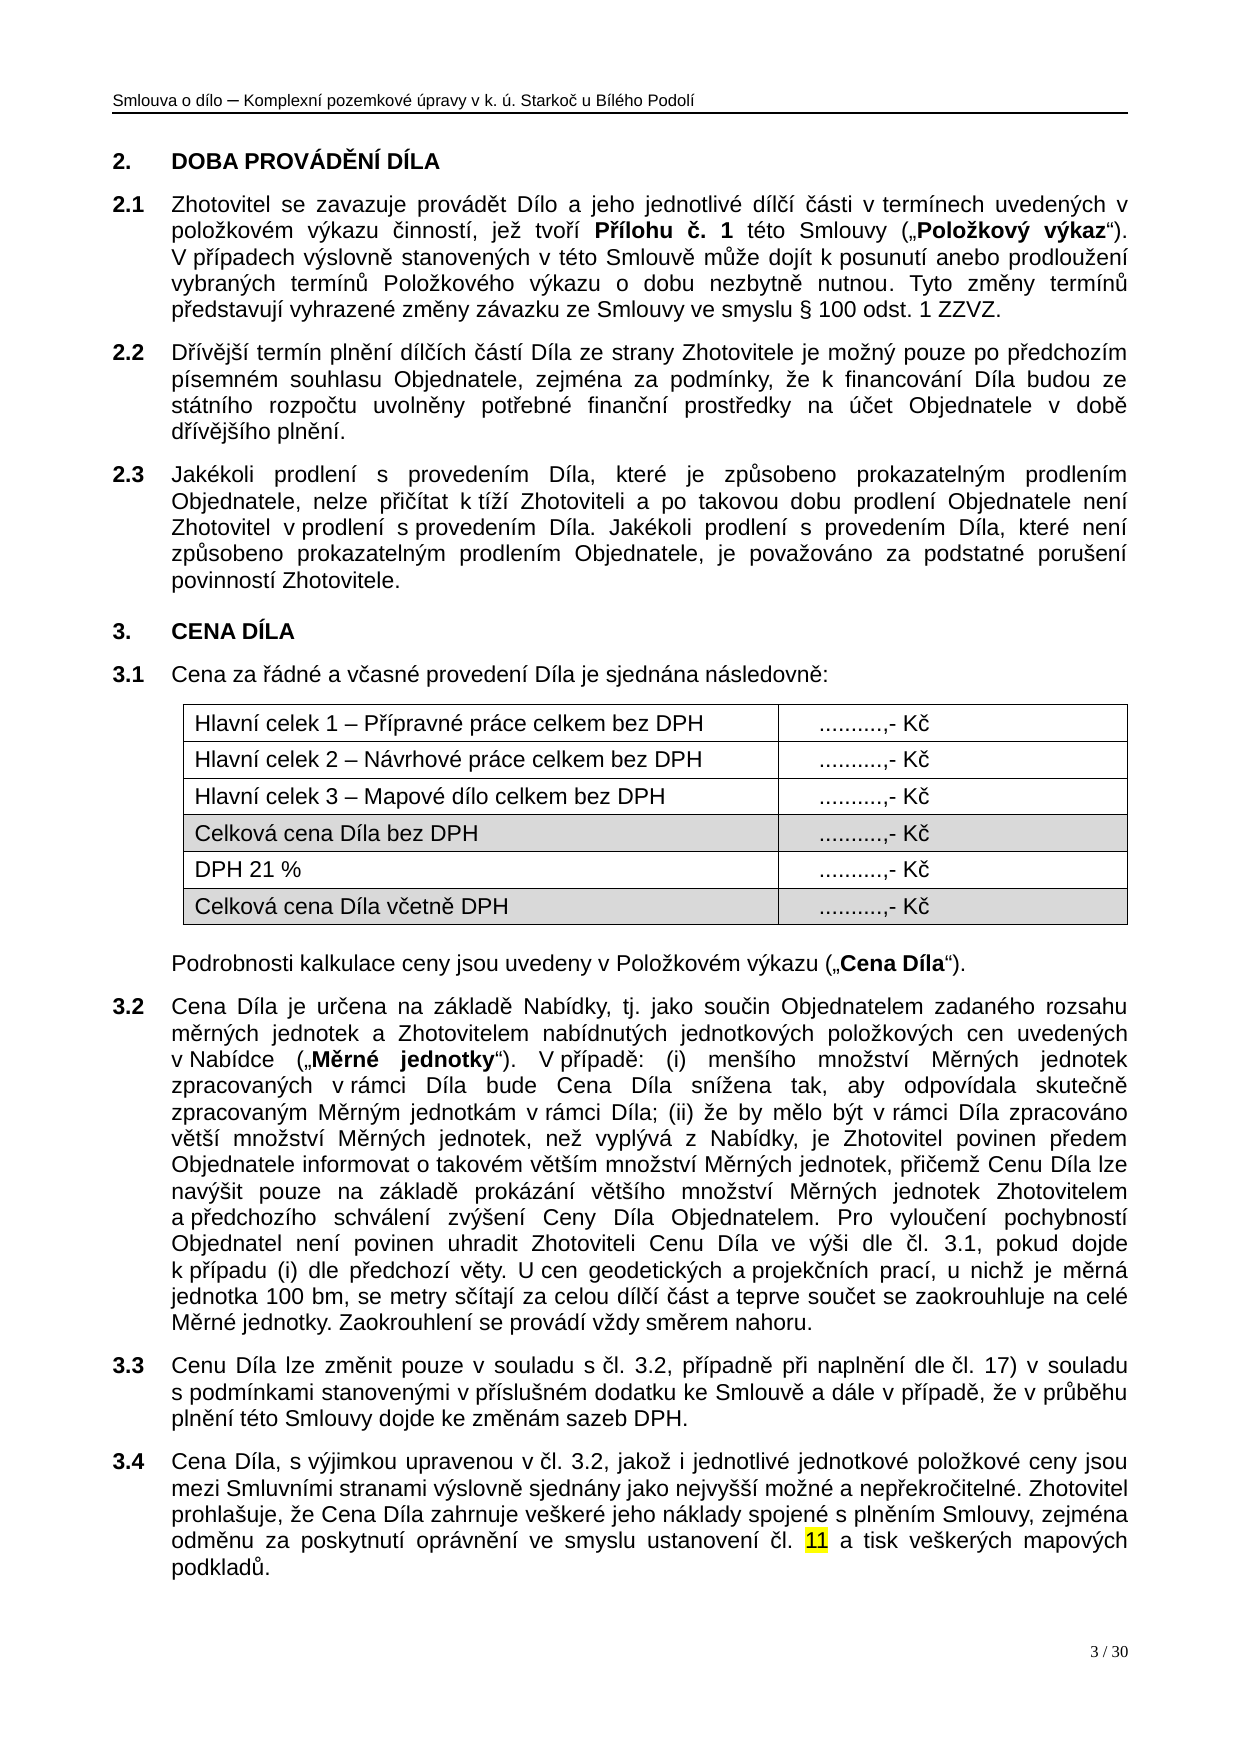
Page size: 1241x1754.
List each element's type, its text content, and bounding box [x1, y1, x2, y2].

table_cell ..........,- Kč [779, 889, 1127, 924]
text Cenu Díla lze změnit pouze v souladu s čl. 3.2, případně při naplnění dle čl. 17) v souladu s podmínkami stanovenými v příslušném dodatku ke Smlouvě a dále v případě, že v průběhu plnění této Smlouvy dojde ke změnám sazeb DPH. [112, 1352, 1128, 1431]
text Dřívější termín plnění dílčích částí Díla ze strany Zhotovitele je možný pouze po předchozím písemném souhlasu Objednatele, zejména za podmínky, že k financování Díla budou ze státního rozpočtu uvolněny potřebné finanční prostředky na účet Objednatele v době dřívějšího plnění. [112, 339, 1128, 444]
table_cell ..........,- Kč [779, 742, 1127, 777]
table_header ..........,- Kč [779, 705, 1127, 741]
list Podrobnosti kalkulace ceny jsou uvedeny v Položkovém výkazu („Cena Díla“). [171, 950, 1128, 976]
table_cell Celková cena Díla bez DPH [184, 815, 778, 851]
text Cena díla [112, 618, 1128, 644]
table_cell ..........,- Kč [779, 779, 1127, 814]
table_header Hlavní celek 1 – Přípravné práce celkem bez DPH [184, 705, 778, 741]
text Zhotovitel se zavazuje provádět Dílo a jeho jednotlivé dílčí části v termínech uvedených v položkovém výkazu činností, jež tvoří Přílohu č. 1 této Smlouvy („Položkový výkaz“). V případech výslovně stanovených v této Smlouvě může dojít k posunutí anebo prodloužení vybraných termínů Položkového výkazu o dobu nezbytně nutnou. Tyto změny termínů představují vyhrazené změny závazku ze Smlouvy ve smyslu § 100 odst. 1 ZZVZ. [112, 191, 1128, 322]
table_cell ..........,- Kč [779, 852, 1127, 887]
table_cell Celková cena Díla včetně DPH [184, 889, 778, 924]
text Doba PROVÁDĚNÍ díla [112, 148, 1128, 174]
text Cena Díla, s výjimkou upravenou v čl. 3.2, jakož i jednotlivé jednotkové položkové ceny jsou mezi Smluvními stranami výslovně sjednány jako nejvyšší možné a nepřekročitelné. Zhotovitel prohlašuje, že Cena Díla zahrnuje veškeré jeho náklady spojené s plněním Smlouvy, zejména odměnu za poskytnutí oprávnění ve smyslu ustanovení čl. 11 a tisk veškerých mapových podkladů. [112, 1448, 1128, 1580]
text Cena za řádné a včasné provedení Díla je sjednána následovně: [112, 661, 1128, 687]
table_cell DPH 21 % [184, 852, 778, 887]
text Jakékoli prodlení s provedením Díla, které je způsobeno prokazatelným prodlením Objednatele, nelze přičítat k tíží Zhotoviteli a po takovou dobu prodlení Objednatele není Zhotovitel v prodlení s provedením Díla. Jakékoli prodlení s provedením Díla, které není způsobeno prokazatelným prodlením Objednatele, je považováno za podstatné porušení povinností Zhotovitele. [112, 461, 1128, 593]
table_cell Hlavní celek 3 – Mapové dílo celkem bez DPH [184, 779, 778, 814]
text Cena Díla je určena na základě Nabídky, tj. jako součin Objednatelem zadaného rozsahu měrných jednotek a Zhotovitelem nabídnutých jednotkových položkových cen uvedených v Nabídce („Měrné jednotky“). V případě: (i) menšího množství Měrných jednotek zpracovaných v rámci Díla bude Cena Díla snížena tak, aby odpovídala skutečně zpracovaným Měrným jednotkám v rámci Díla; (ii) že by mělo být v rámci Díla zpracováno větší množství Měrných jednotek, než vyplývá z Nabídky, je Zhotovitel povinen předem Objednatele informovat o takovém větším množství Měrných jednotek, přičemž Cenu Díla lze navýšit pouze na základě prokázání většího množství Měrných jednotek Zhotovitelem a předchozího schválení zvýšení Ceny Díla Objednatelem. Pro vyloučení pochybností Objednatel není povinen uhradit Zhotoviteli Cenu Díla ve výši dle čl. 3.1, pokud dojde k případu (i) dle předchozí věty. U cen geodetických a projekčních prací, u nichž je měrná jednotka 100 bm, se metry sčítají za celou dílčí část a teprve součet se zaokrouhluje na celé Měrné jednotky. Zaokrouhlení se provádí vždy směrem nahoru. [112, 993, 1128, 1336]
table_cell Hlavní celek 2 – Návrhové práce celkem bez DPH [184, 742, 778, 777]
table_cell ..........,- Kč [779, 815, 1127, 851]
